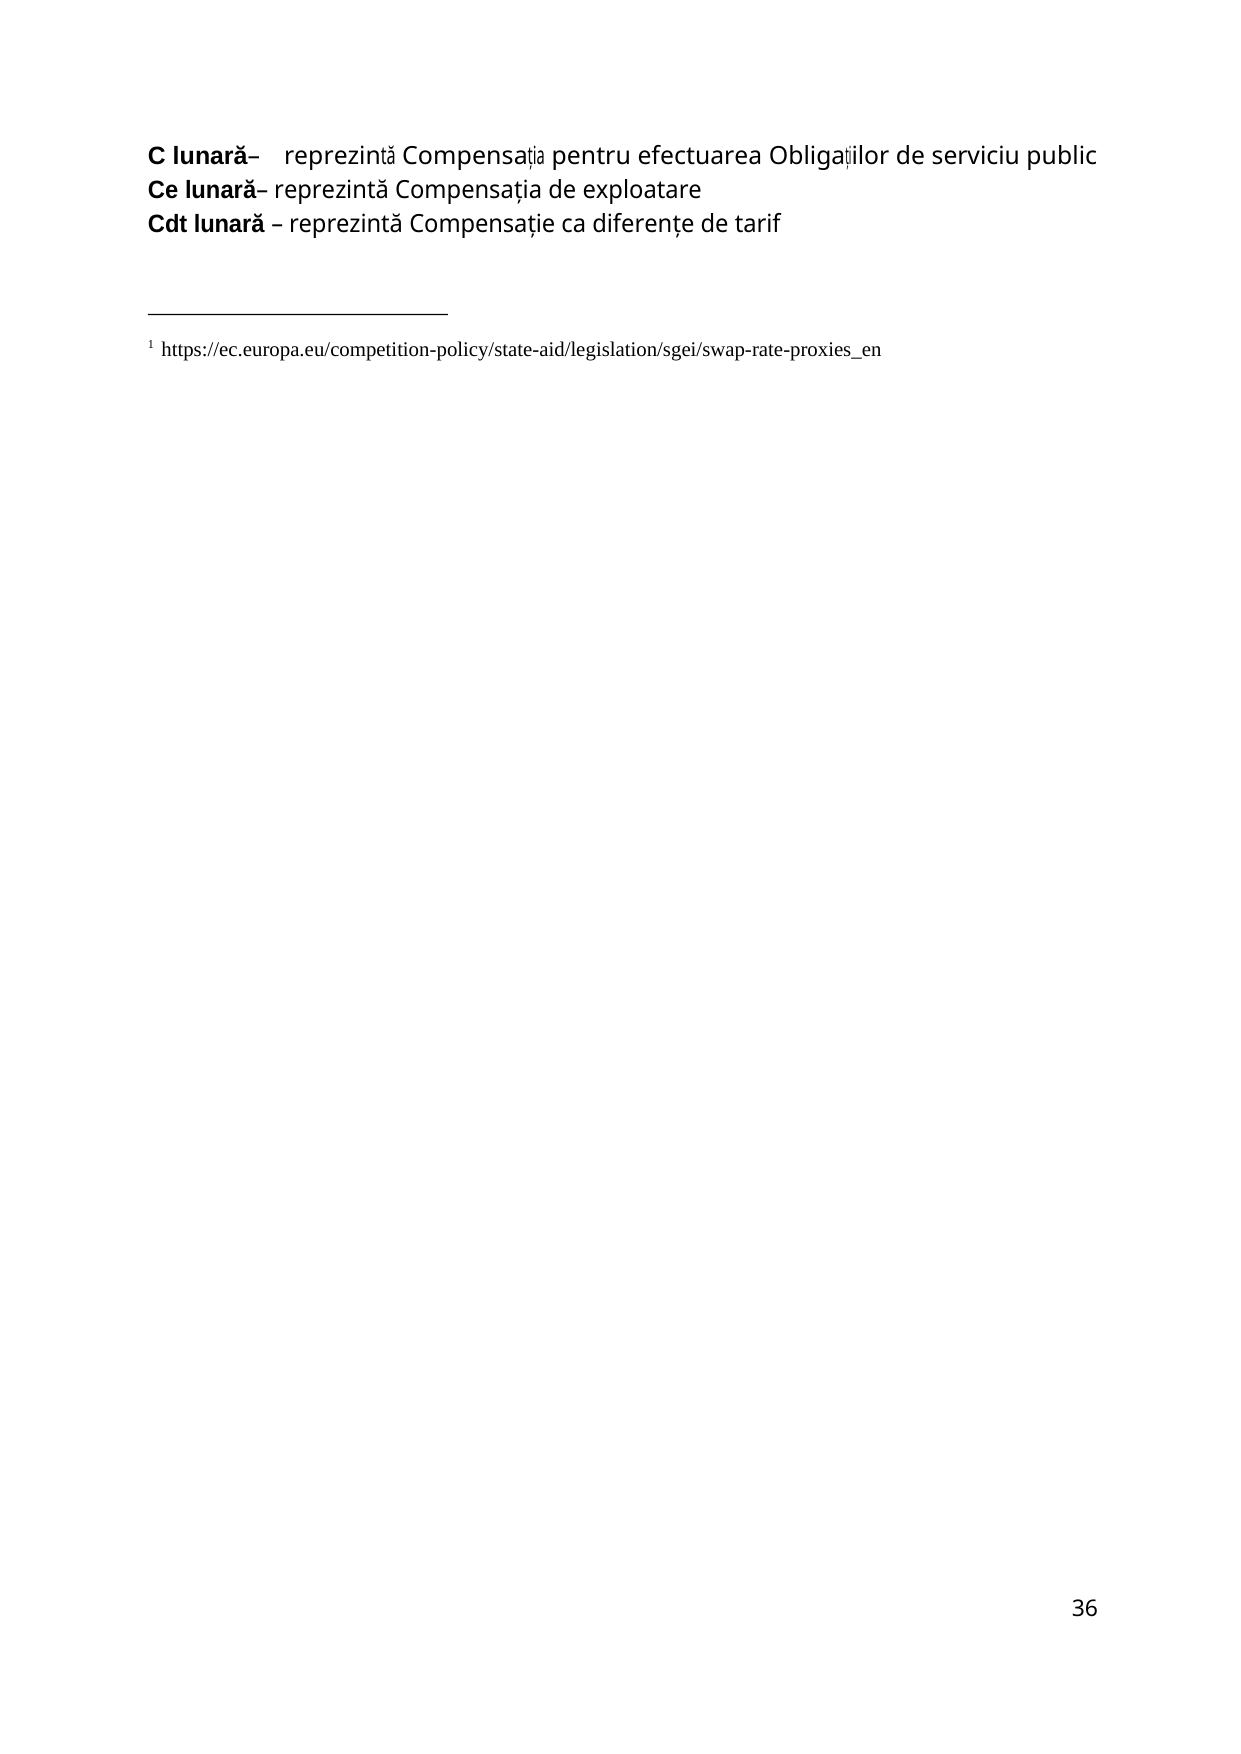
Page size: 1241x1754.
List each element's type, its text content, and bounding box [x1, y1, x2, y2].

text C lunară– reprezintă Compensaţia pentru efectuarea Obligațiilor de serviciu public [148, 137, 1165, 172]
text Cdt lunară – reprezintă Compensație ca diferențe de tarif [148, 206, 1165, 240]
text 1 https://ec.europa.eu/competition-policy/state-aid/legislation/sgei/swap-rate-proxies_en [148, 337, 1165, 361]
text Ce lunară– reprezintă Compensația de exploatare [148, 172, 1165, 206]
